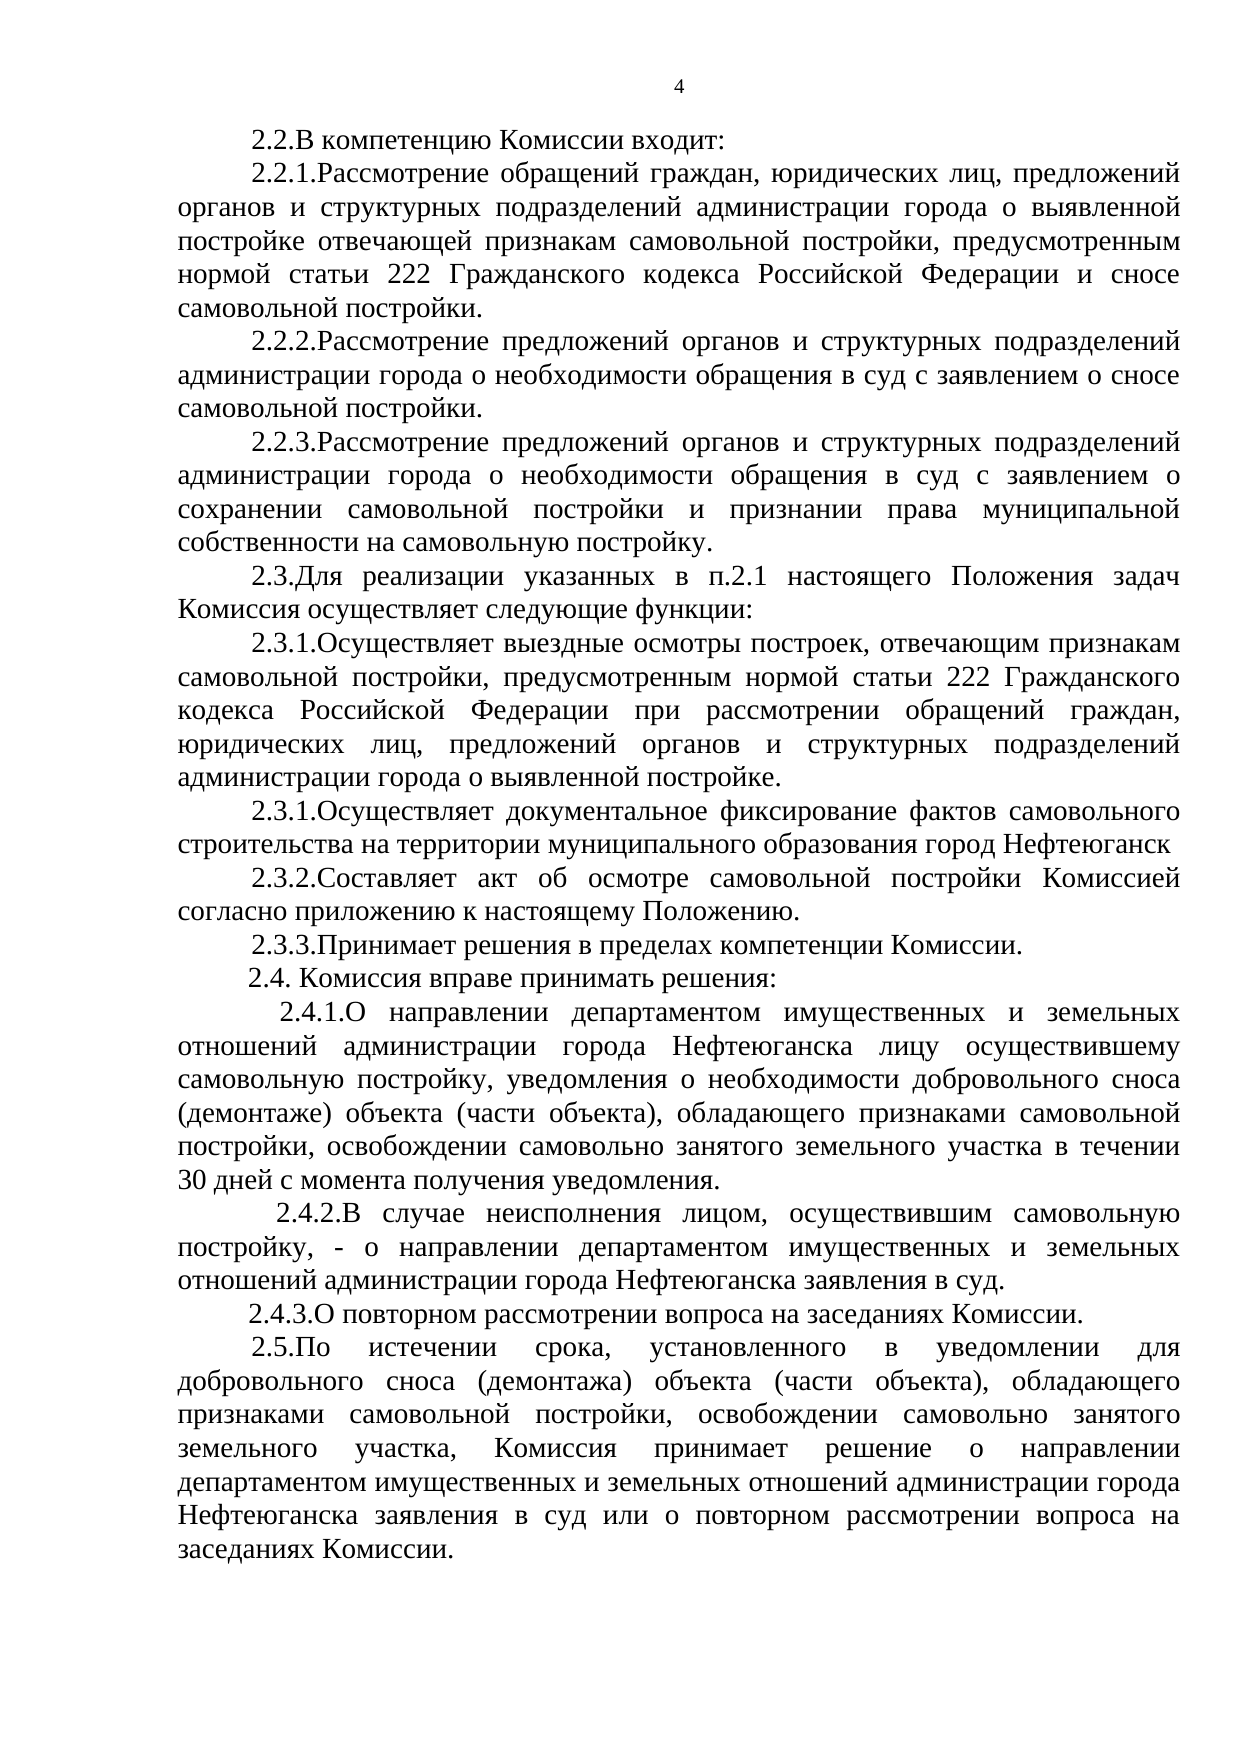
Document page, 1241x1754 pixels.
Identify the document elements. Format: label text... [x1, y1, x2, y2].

text 2.3.Для реализации указанных в п.2.1 настоящего Положения задач Комиссия осуществляет следующие функции: [177, 558, 1181, 625]
text 2.3.2.Составляет акт об осмотре самовольной постройки Комиссией согласно приложению к настоящему Положению. [177, 860, 1181, 927]
text 2.5.По истечении срока, установленного в уведомлении для добровольного сноса (демонтажа) объекта (части объекта), обладающего признаками самовольной постройки, освобождении самовольно занятого земельного участка, Комиссия принимает решение о направлении департаментом имущественных и земельных отношений администрации города Нефтеюганска заявления в суд или о повторном рассмотрении вопроса на заседаниях Комиссии. [177, 1329, 1181, 1564]
text 2.3.3.Принимает решения в пределах компетенции Комиссии. [177, 927, 1181, 961]
text 2.3.1.Осуществляет документальное фиксирование фактов самовольного строительства на территории муниципального образования город Нефтеюганск [177, 793, 1181, 860]
text 2.4.1.О направлении департаментом имущественных и земельных отношений администрации города Нефтеюганска лицу осуществившему самовольную постройку, уведомления о необходимости добровольного сноса (демонтаже) объекта (части объекта), обладающего признаками самовольной постройки, освобождении самовольно занятого земельного участка в течении 30 дней с момента получения уведомления. [177, 994, 1181, 1195]
text 2.4.2.В случае неисполнения лицом, осуществившим самовольную постройку, - о направлении департаментом имущественных и земельных отношений администрации города Нефтеюганска заявления в суд. [177, 1195, 1181, 1296]
text 2.2.В компетенцию Комиссии входит: [177, 122, 1181, 156]
text 2.2.2.Рассмотрение предложений органов и структурных подразделений администрации города о необходимости обращения в суд с заявлением о сносе самовольной постройки. [177, 323, 1181, 424]
text 2.4.3.О повторном рассмотрении вопроса на заседаниях Комиссии. [177, 1296, 1181, 1329]
text 2.2.3.Рассмотрение предложений органов и структурных подразделений администрации города о необходимости обращения в суд с заявлением о сохранении самовольной постройки и признании права муниципальной собственности на самовольную постройку. [177, 424, 1181, 558]
text 2.3.1.Осуществляет выездные осмотры построек, отвечающим признакам самовольной постройки, предусмотренным нормой статьи 222 Гражданского кодекса Российской Федерации при рассмотрении обращений граждан, юридических лиц, предложений органов и структурных подразделений администрации города о выявленной постройке. [177, 625, 1181, 793]
text 2.4. Комиссия вправе принимать решения: [177, 961, 1181, 994]
text 2.2.1.Рассмотрение обращений граждан, юридических лиц, предложений органов и структурных подразделений администрации города о выявленной постройке отвечающей признакам самовольной постройки, предусмотренным нормой статьи 222 Гражданского кодекса Российской Федерации и сносе самовольной постройки. [177, 156, 1181, 323]
